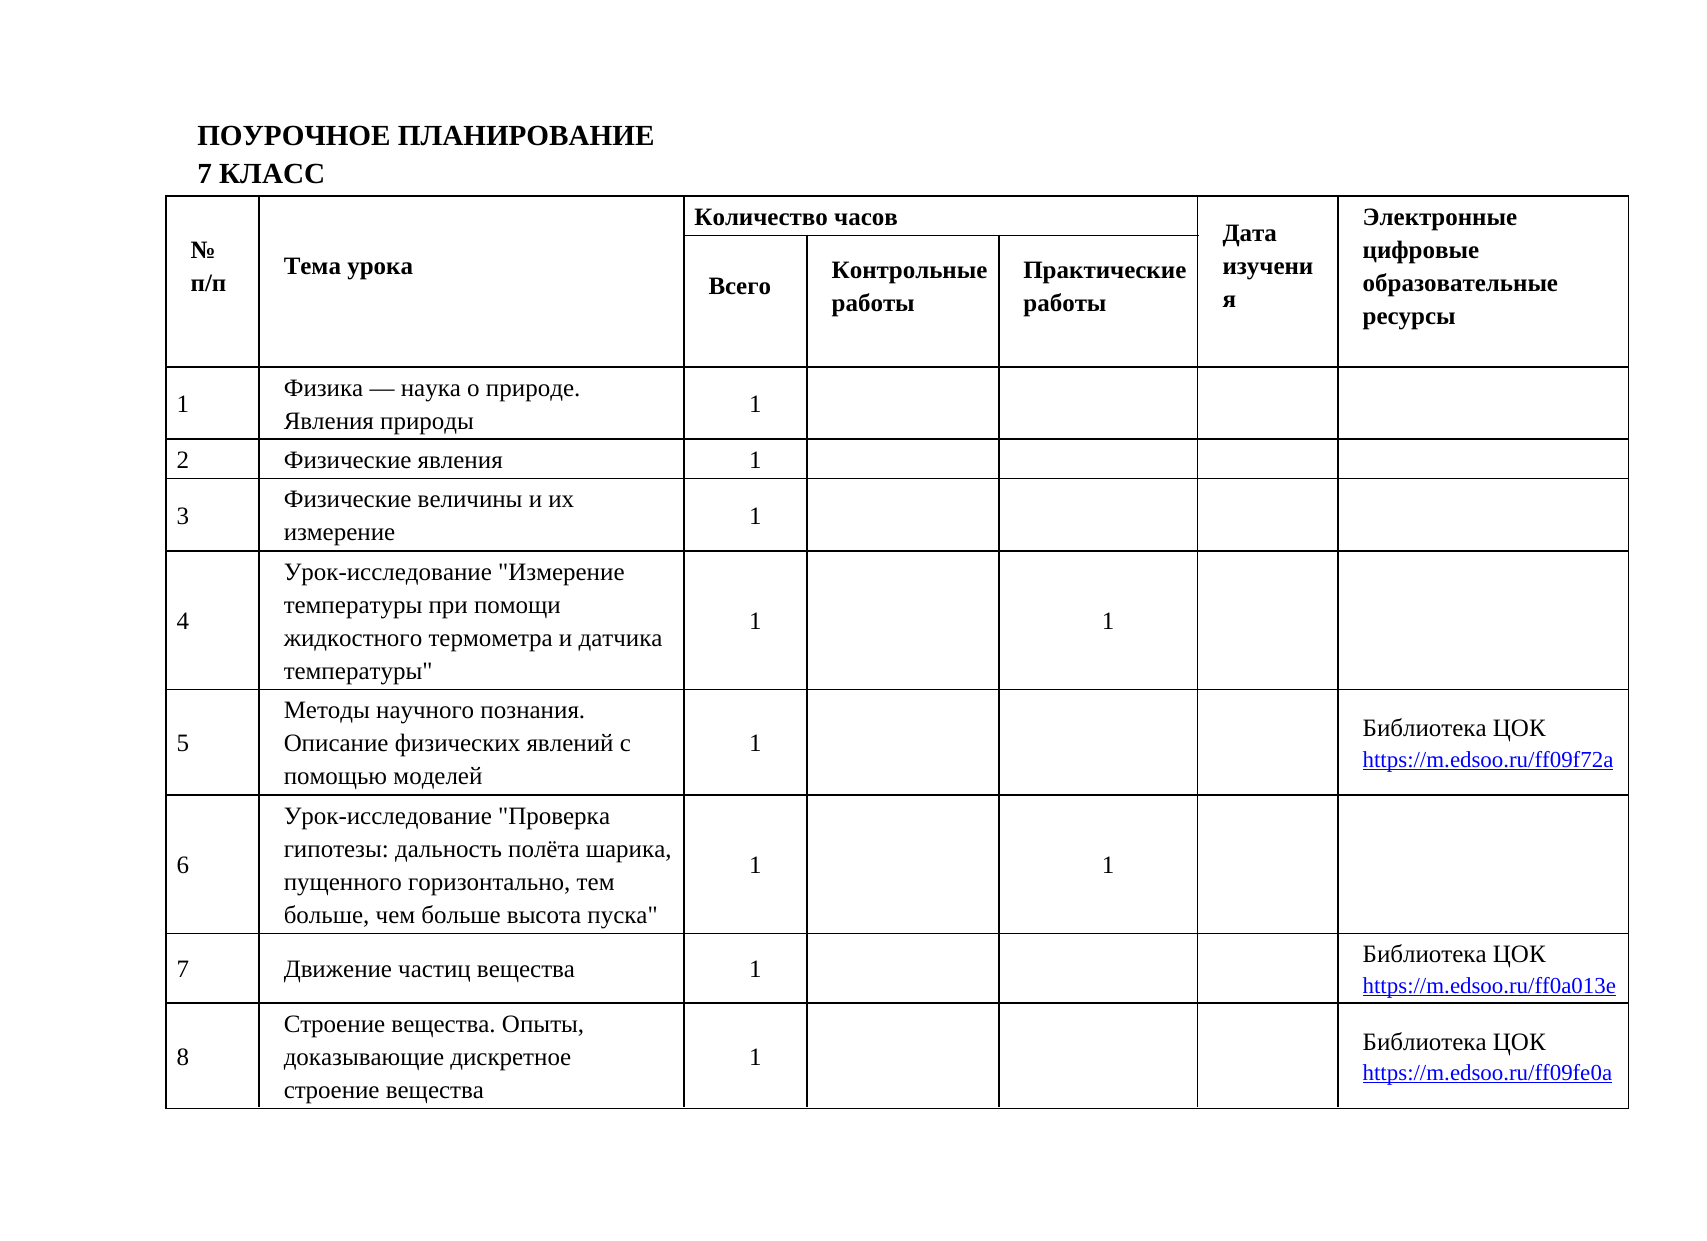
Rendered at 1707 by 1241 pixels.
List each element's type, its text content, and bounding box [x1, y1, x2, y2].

table_cell Строение вещества. Опыты, доказывающие дискретное строение вещества [260, 1004, 683, 1107]
table_cell Урок-исследование "Проверка гипотезы: дальность полёта шарика, пущенного горизонтально, тем больше, чем больше высота пуска" [260, 796, 683, 932]
table_cell 1 [1000, 552, 1197, 688]
table_cell [1000, 440, 1197, 478]
table_cell [1000, 690, 1197, 794]
table_cell Движение частиц вещества [260, 934, 683, 1002]
table_cell [1198, 1004, 1337, 1107]
table_cell 1 [685, 440, 806, 478]
table_cell [1198, 368, 1337, 438]
table_cell 1 [167, 368, 258, 438]
table_cell [1198, 690, 1337, 794]
table_cell [1339, 368, 1628, 438]
table_cell 3 [167, 479, 258, 550]
table_header Количество часов [685, 197, 1197, 234]
table_cell [808, 1004, 998, 1107]
table_cell [808, 440, 998, 478]
table_cell Библиотека ЦОК https://m.edsoo.ru/ff09f72a [1339, 690, 1628, 794]
table_cell 1 [685, 690, 806, 794]
table_cell 7 [167, 934, 258, 1002]
table_cell [808, 552, 998, 688]
table_cell [1198, 796, 1337, 932]
table_cell [1000, 368, 1197, 438]
table_cell [1198, 934, 1337, 1002]
table_cell [1000, 479, 1197, 550]
table_cell [1339, 440, 1628, 478]
table_cell [808, 690, 998, 794]
table_cell 6 [167, 796, 258, 932]
table_cell 1 [685, 934, 806, 1002]
table_cell [1198, 479, 1337, 550]
table_cell Контрольные работы [808, 236, 998, 366]
table_cell Библиотека ЦОК https://m.edsoo.ru/ff09fe0a [1339, 1004, 1628, 1107]
table_cell 1 [1000, 796, 1197, 932]
table_cell [808, 796, 998, 932]
text ПОУРОЧНОЕ ПЛАНИРОВАНИЕ [190, 118, 1618, 152]
table_cell 1 [685, 1004, 806, 1107]
table_cell [808, 479, 998, 550]
table_cell 1 [685, 552, 806, 688]
table_cell [1000, 1004, 1197, 1107]
table_cell [1339, 796, 1628, 932]
table_cell [1198, 552, 1337, 688]
table_cell Библиотека ЦОК https://m.edsoo.ru/ff0a013e [1339, 934, 1628, 1002]
table_cell 1 [685, 479, 806, 550]
table_cell [1000, 934, 1197, 1002]
table_cell Практические работы [1000, 236, 1197, 366]
table_header № п/п [167, 197, 258, 366]
table_cell 1 [685, 368, 806, 438]
table_header Электронные цифровые образовательные ресурсы [1339, 197, 1628, 366]
table_cell [1198, 440, 1337, 478]
table_cell Физические величины и их измерение [260, 479, 683, 550]
table_header Дата изучения [1198, 197, 1337, 366]
table_cell [1339, 479, 1628, 550]
table_cell [808, 934, 998, 1002]
table_cell Физика — наука о природе. Явления природы [260, 368, 683, 438]
table_cell Урок-исследование "Измерение температуры при помощи жидкостного термометра и датчика температуры" [260, 552, 683, 688]
table_cell 2 [167, 440, 258, 478]
table_header Тема урока [260, 197, 683, 366]
table_cell [1339, 552, 1628, 688]
table_cell 5 [167, 690, 258, 794]
table_cell 4 [167, 552, 258, 688]
table_cell 1 [685, 796, 806, 932]
table_cell Физические явления [260, 440, 683, 478]
table_cell [808, 368, 998, 438]
text 7 КЛАСС [190, 157, 1618, 190]
table_cell Методы научного познания. Описание физических явлений с помощью моделей [260, 690, 683, 794]
table_cell 8 [167, 1004, 258, 1107]
table_cell Всего [685, 236, 806, 366]
